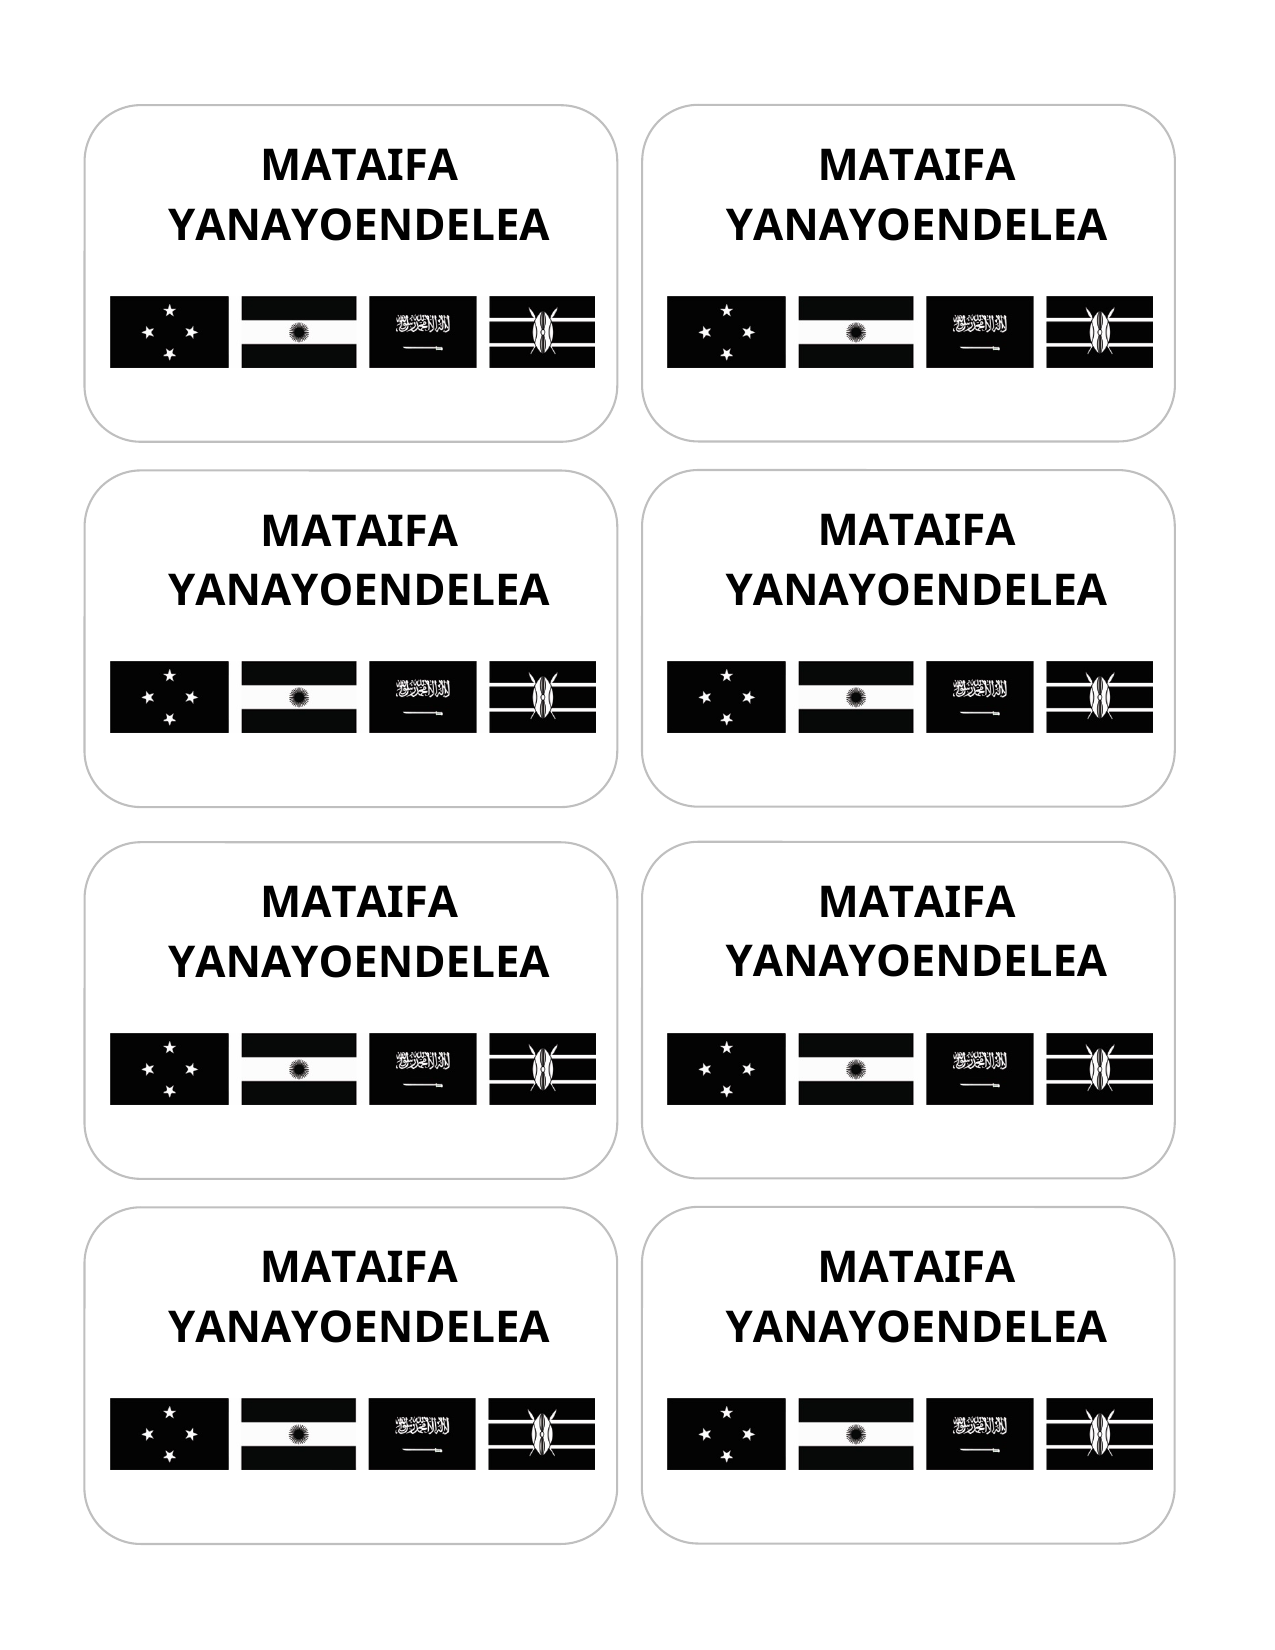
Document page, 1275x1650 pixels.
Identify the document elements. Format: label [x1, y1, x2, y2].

picture [110, 1398, 595, 1470]
picture [110, 1033, 596, 1105]
picture [667, 1033, 1153, 1105]
picture [667, 1398, 1153, 1470]
picture [667, 296, 1153, 368]
picture [667, 661, 1153, 733]
picture [110, 661, 596, 733]
picture [110, 296, 595, 368]
